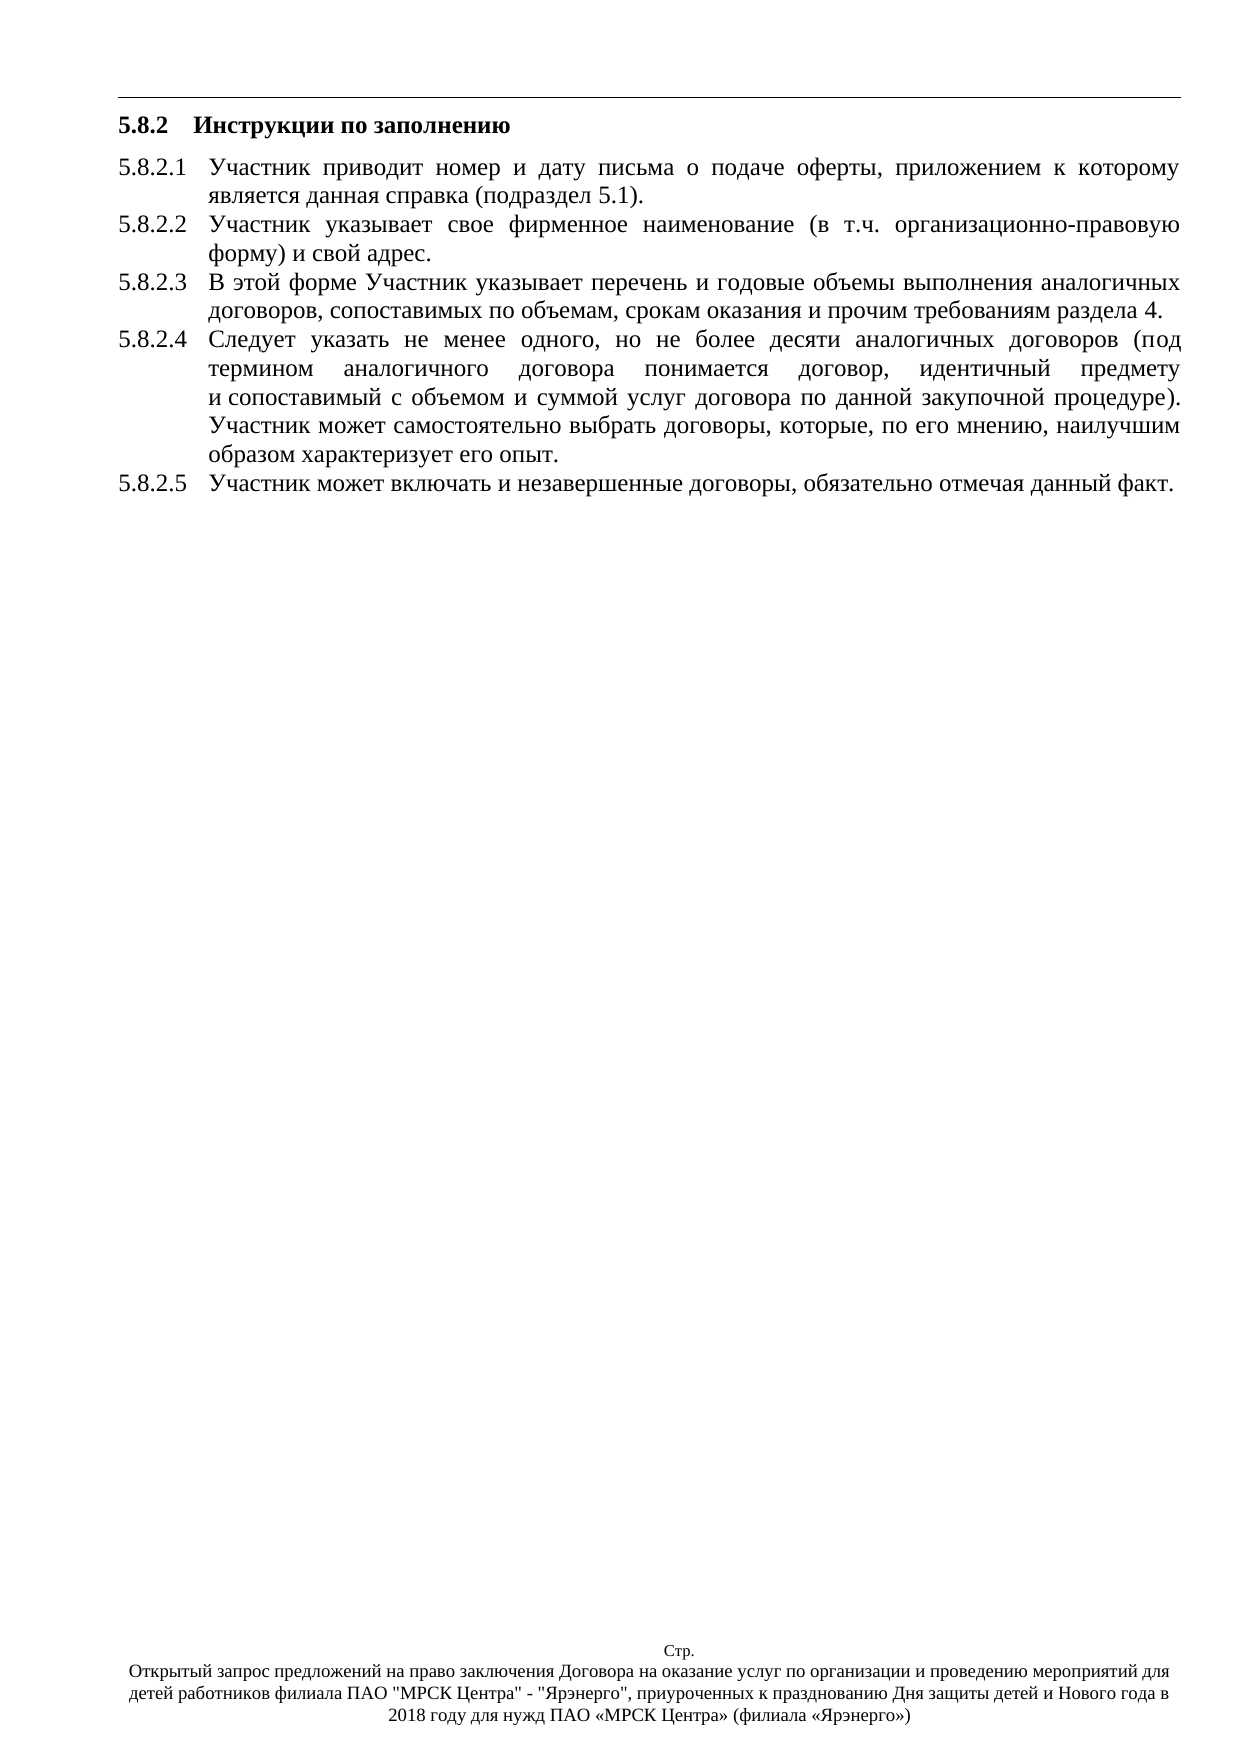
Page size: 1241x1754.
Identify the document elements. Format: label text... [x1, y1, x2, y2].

list Участник может включать и незавершенные договоры, обязательно отмечая данный факт. [118, 468, 1181, 497]
subtitle Инструкции по заполнению [118, 111, 1181, 139]
list В этой форме Участник указывает перечень и годовые объемы выполнения аналогичных договоров, сопоставимых по объемам, срокам оказания и прочим требованиям раздела 4. [118, 267, 1181, 324]
list Участник указывает свое фирменное наименование (в т.ч. организационно-правовую форму) и свой адрес. [118, 209, 1181, 267]
list Участник приводит номер и дату письма о подаче оферты, приложением к которому является данная справка (подраздел 5.1). [118, 152, 1181, 209]
list Следует указать не менее одного, но не более десяти аналогичных договоров (под термином аналогичного договора понимается договор, идентичный предмету и сопоставимый с объемом и суммой услуг договора по данной закупочной процедуре). Участник может самостоятельно выбрать договоры, которые, по его мнению, наилучшим образом характеризует его опыт. [118, 324, 1181, 468]
